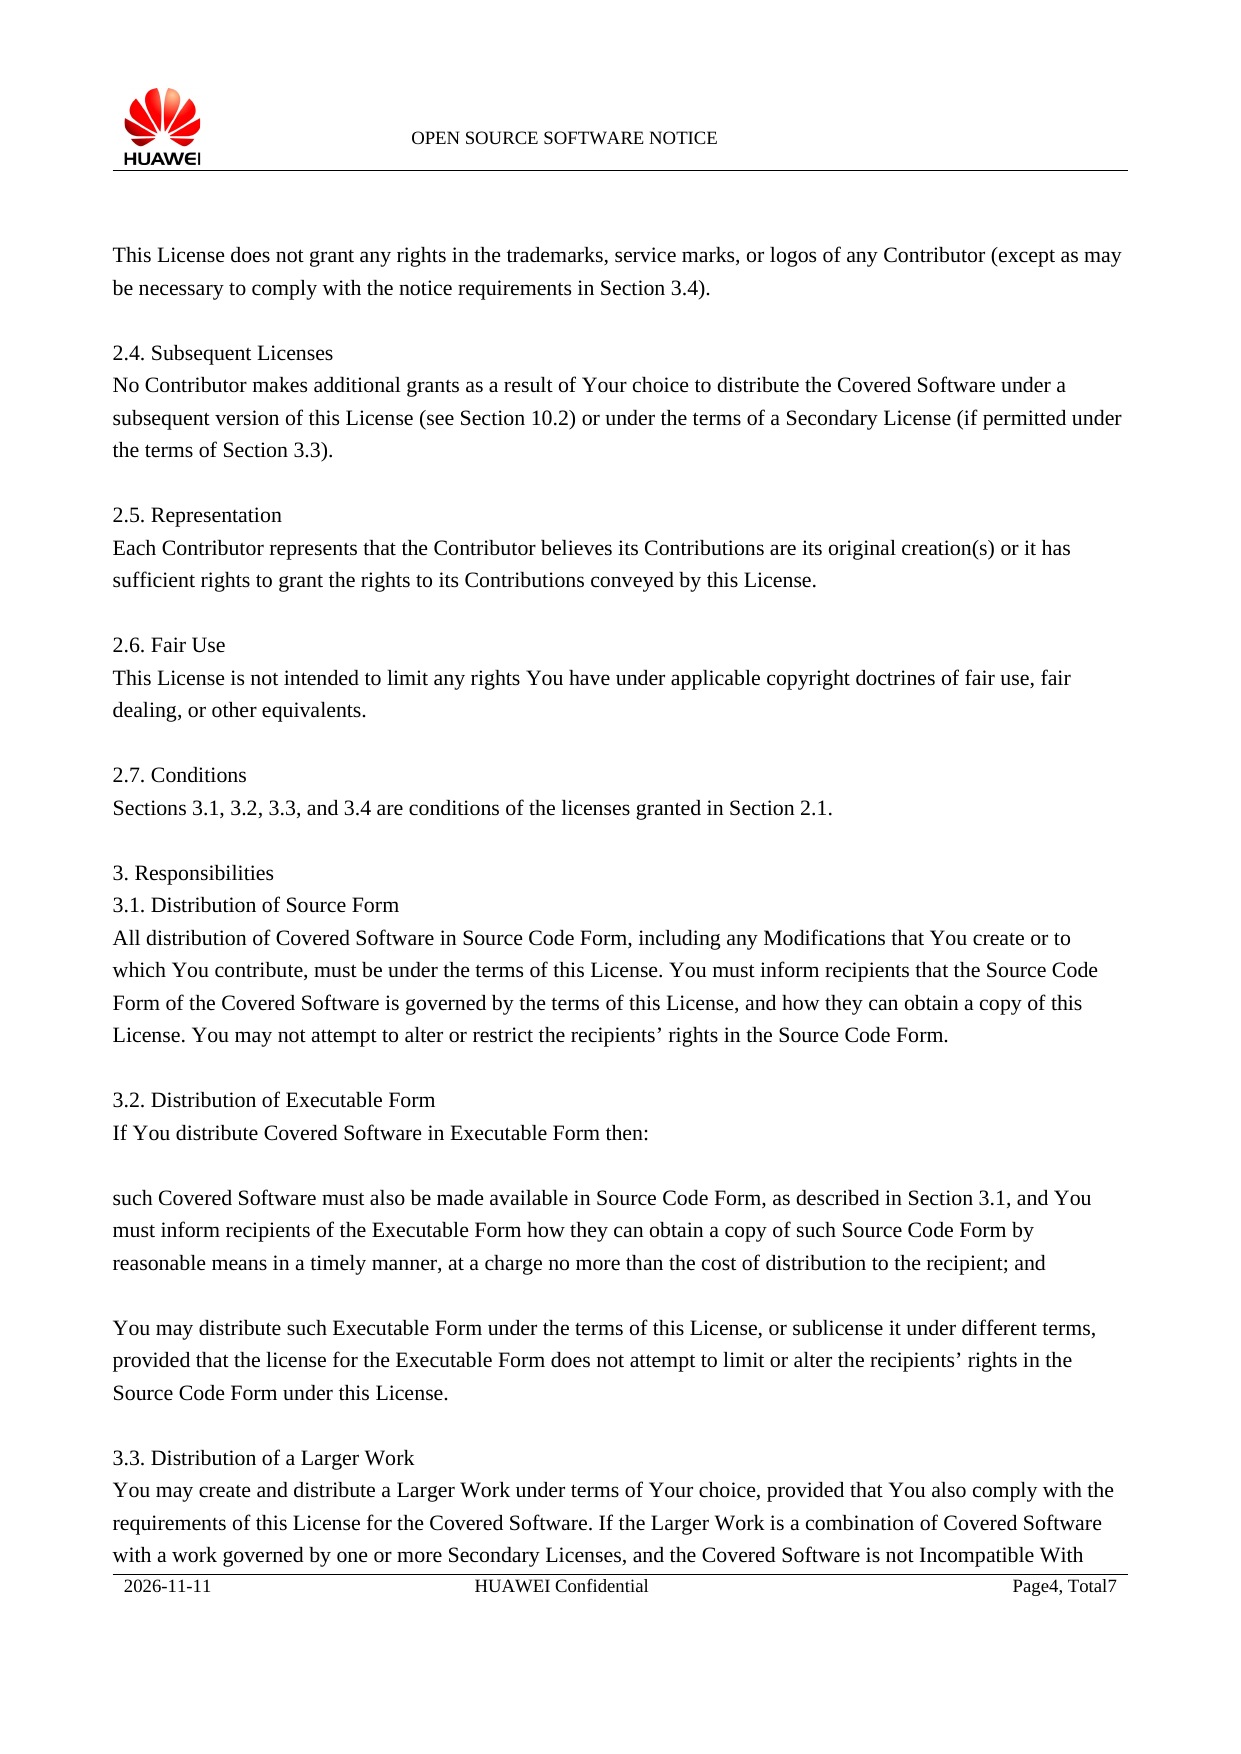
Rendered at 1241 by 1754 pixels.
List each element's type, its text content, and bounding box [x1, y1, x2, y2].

picture [124, 88, 201, 165]
